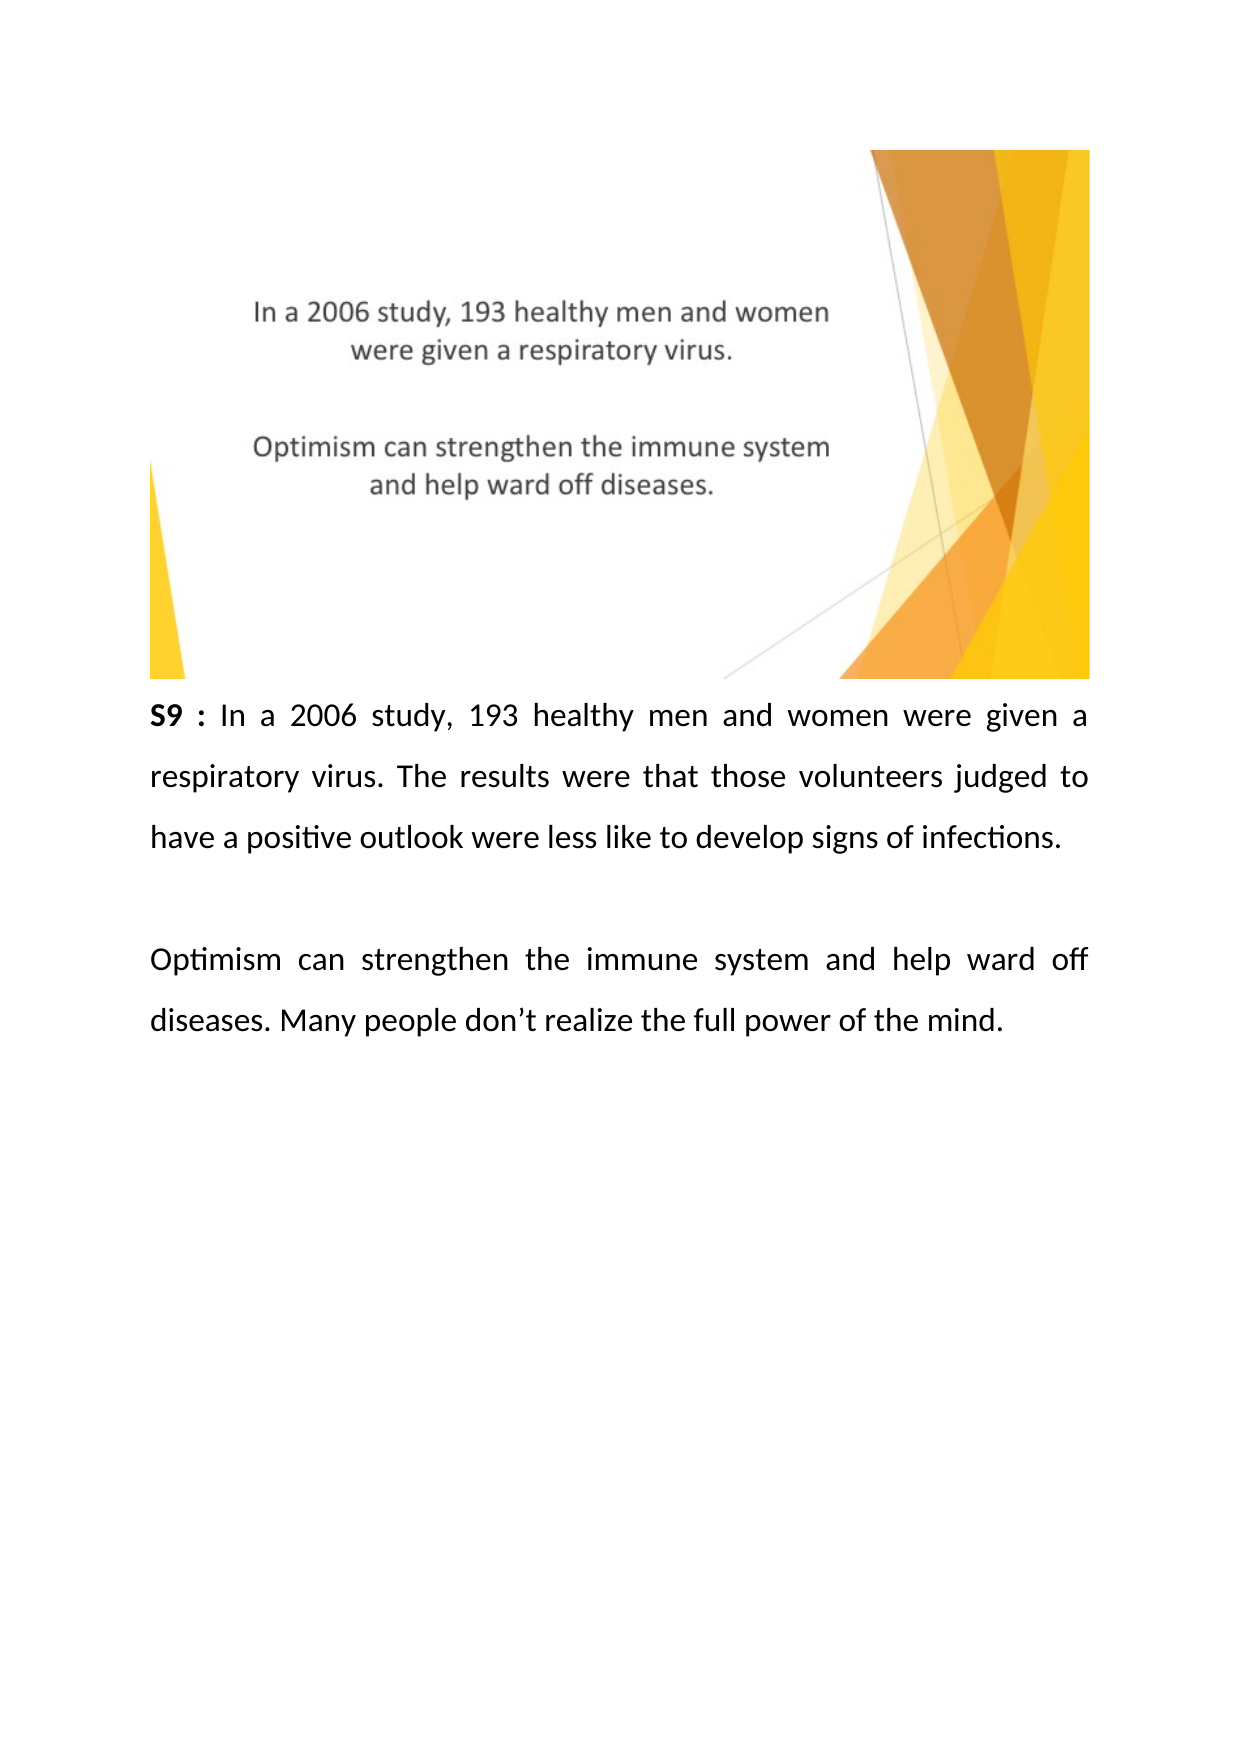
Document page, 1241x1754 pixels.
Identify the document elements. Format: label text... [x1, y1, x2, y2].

text Optimism can strengthen the immune system and help ward off diseases. Many people don’t realize the full power of the mind. [150, 938, 1090, 1040]
picture [150, 150, 1090, 679]
text S9 : In a 2006 study, 193 healthy men and women were given a respiratory virus. The results were that those volunteers judged to have a positive outlook were less like to develop signs of infections. [150, 694, 1090, 857]
